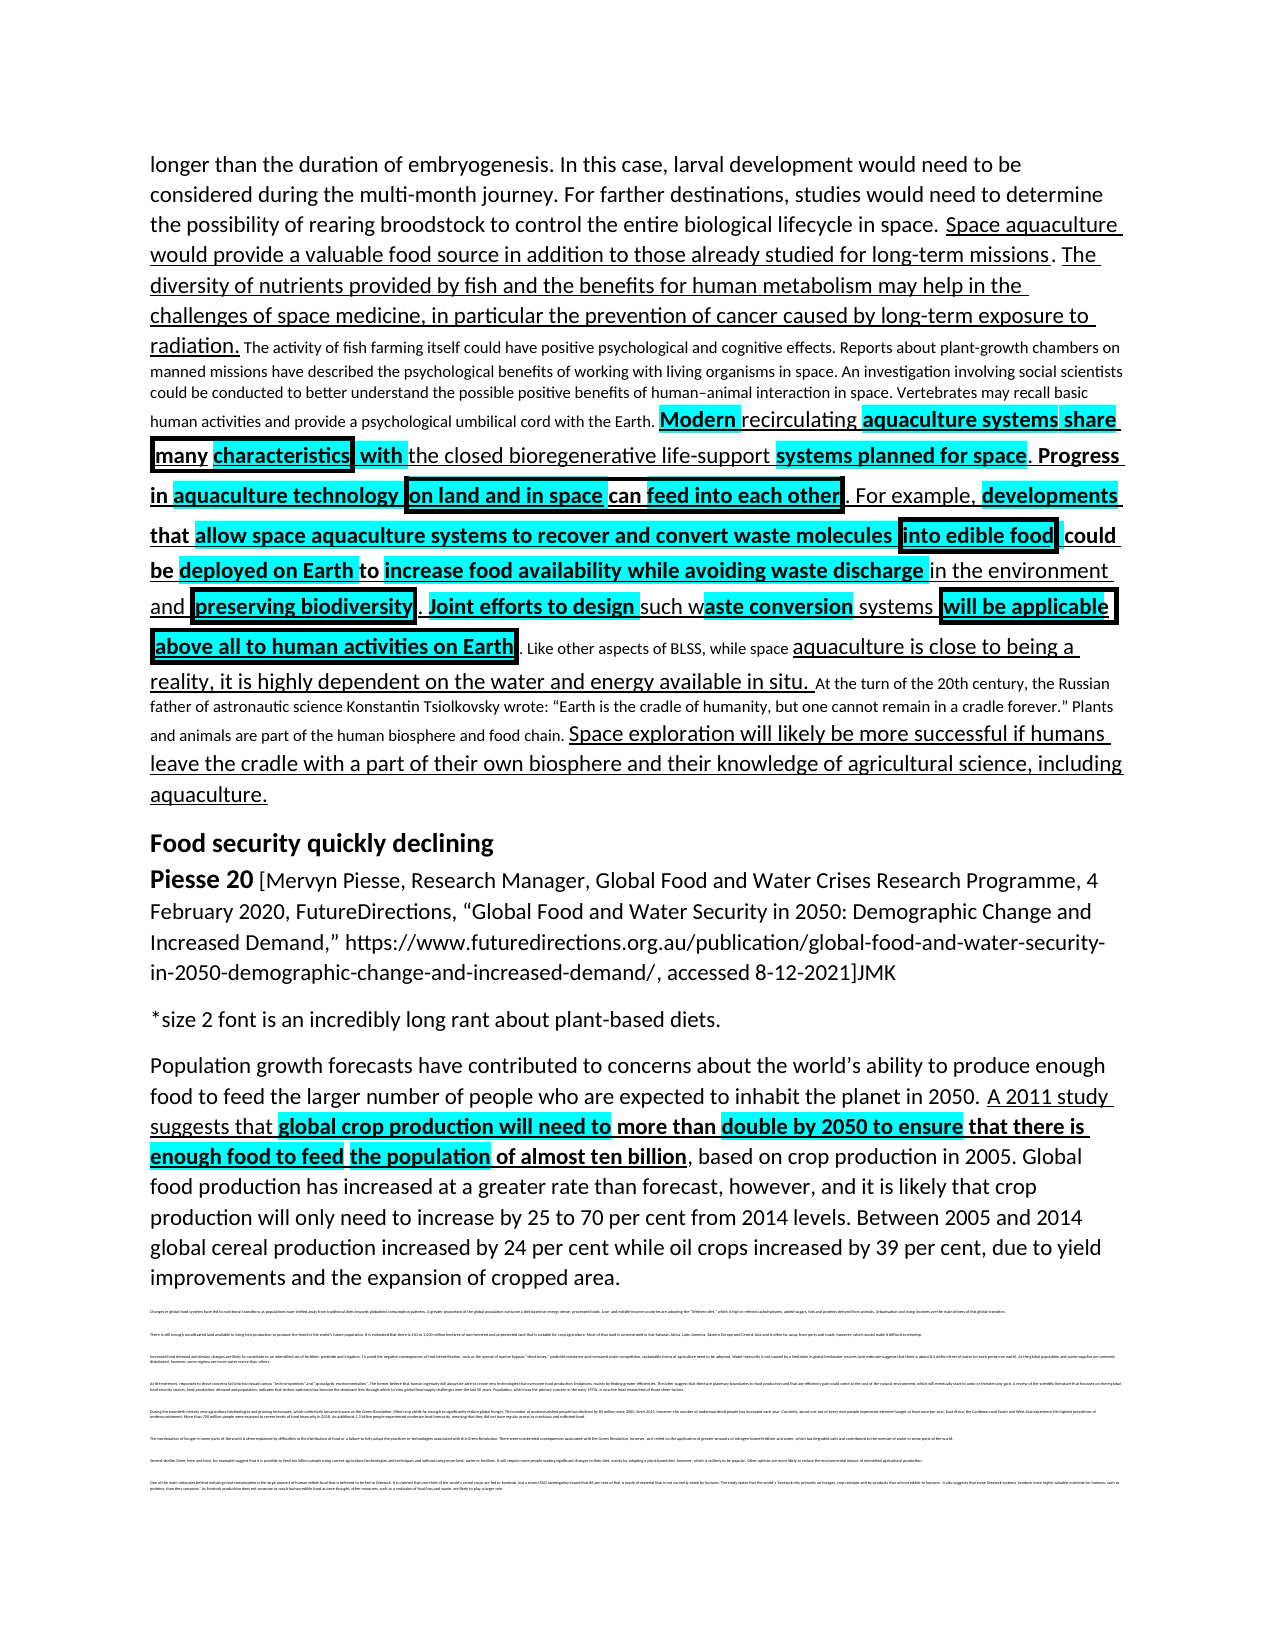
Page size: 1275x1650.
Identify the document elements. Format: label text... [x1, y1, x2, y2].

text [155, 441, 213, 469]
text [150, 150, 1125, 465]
text *size 2 font is an incredibly long rant about plant-based diets. [150, 1005, 1125, 1033]
subtitle Food security quickly declining [150, 827, 1125, 859]
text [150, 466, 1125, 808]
text Population growth forecasts have contributed to concerns about the world’s ability to produce enough food to feed the larger number of people who are expected to inhabit the planet in 2050. A 2011 study suggests that global crop production will need to more than double by 2050 to ensure that there is enough food to feed the population of almost ten billion, based on crop production in 2005. Global food production has increased at a greater rate than forecast, however, and it is likely that crop production will only need to increase by 25 to 70 per cent from 2014 levels. Between 2005 and 2014 global cereal production increased by 24 per cent while oil crops increased by 39 per cent, due to yield improvements and the expansion of cropped area. [150, 1052, 1125, 1291]
text Piesse 20 [Mervyn Piesse, Research Manager, Global Food and Water Crises Research Programme, 4 February 2020, FutureDirections, “Global Food and Water Security in 2050: Demographic Change and Increased Demand,” https://www.futuredirections.org.au/publication/global-food-and-water-security-in-2050-demographic-change-and-increased-demand/, accessed 8-12-2021]JMK [150, 862, 1125, 986]
